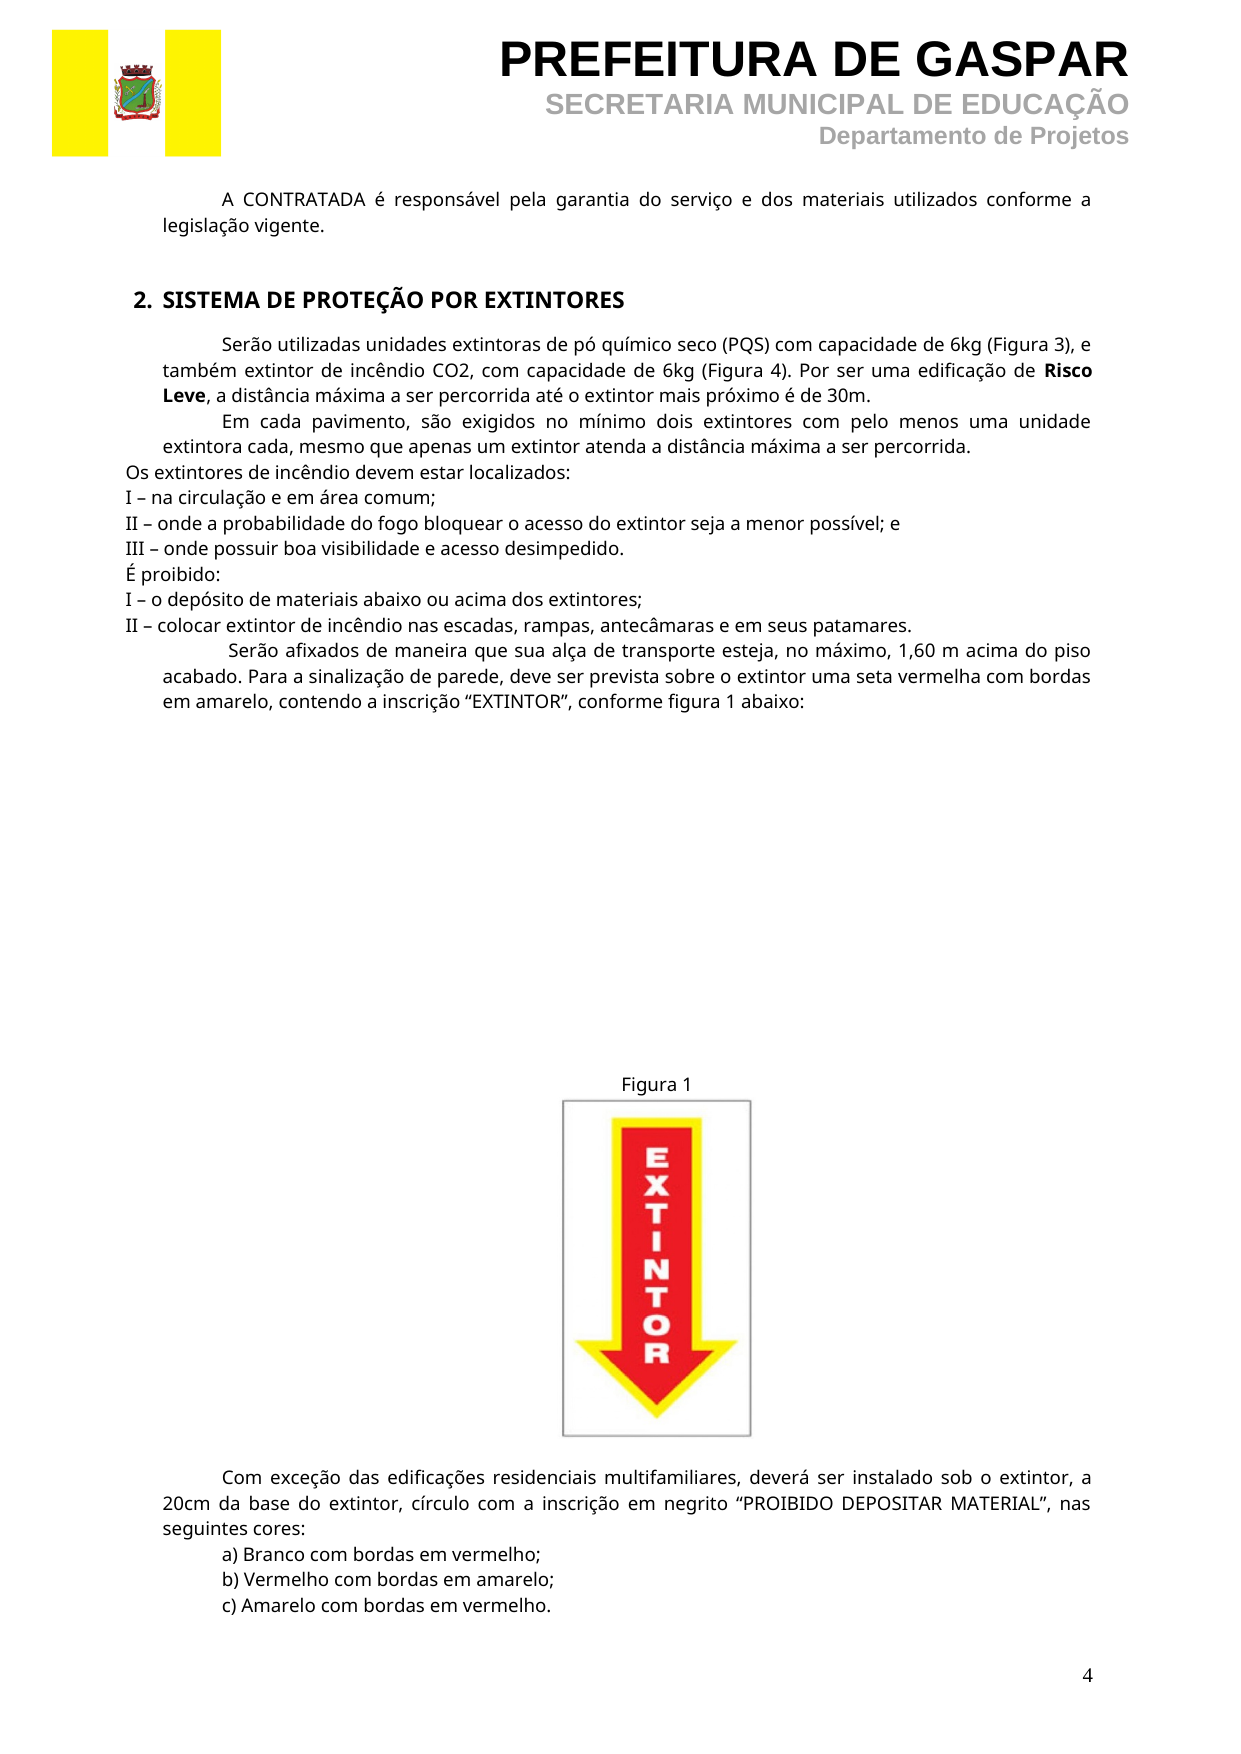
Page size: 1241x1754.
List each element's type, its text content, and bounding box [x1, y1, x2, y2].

text Os extintores de incêndio devem estar localizados: [125, 459, 1092, 484]
text Figura 1 [162, 1071, 1092, 1097]
text Serão utilizadas unidades extintoras de pó químico seco (PQS) com capacidade de 6kg (Figura 3), e também extintor de incêndio CO2, com capacidade de 6kg (Figura 4). Por ser uma edificação de Risco Leve, a distância máxima a ser percorrida até o extintor mais próximo é de 30m. [162, 331, 1092, 408]
text Em cada pavimento, são exigidos no mínimo dois extintores com pelo menos uma unidade extintora cada, mesmo que apenas um extintor atenda a distância máxima a ser percorrida. [162, 408, 1092, 459]
text b) Vermelho com bordas em amarelo; [162, 1566, 1092, 1592]
text III – onde possuir boa visibilidade e acesso desimpedido. [125, 536, 1092, 561]
text I – o depósito de materiais abaixo ou acima dos extintores; [125, 587, 1092, 612]
picture [556, 1097, 758, 1439]
text É proibido: [125, 561, 1092, 587]
text I – na circulação e em área comum; [125, 484, 1092, 510]
text A CONTRATADA é responsável pela garantia do serviço e dos materiais utilizados conforme a legislação vigente. [162, 187, 1092, 238]
text Com exceção das edificações residenciais multifamiliares, deverá ser instalado sob o extintor, a 20cm da base do extintor, círculo com a inscrição em negrito “PROIBIDO DEPOSITAR MATERIAL”, nas seguintes cores: [162, 1464, 1092, 1541]
text II – colocar extintor de incêndio nas escadas, rampas, antecâmaras e em seus patamares. [125, 612, 1092, 638]
text a) Branco com bordas em vermelho; [162, 1541, 1092, 1566]
text c) Amarelo com bordas em vermelho. [162, 1592, 1092, 1617]
text II – onde a probabilidade do fogo bloquear o acesso do extintor seja a menor possível; e [125, 510, 1092, 536]
subtitle SISTEMA DE PROTEÇÃO POR EXTINTORES [133, 284, 1092, 316]
text Serão afixados de maneira que sua alça de transporte esteja, no máximo, 1,60 m acima do piso acabado. Para a sinalização de parede, deve ser prevista sobre o extintor uma seta vermelha com bordas em amarelo, contendo a inscrição “EXTINTOR”, conforme figura 1 abaixo: [162, 638, 1092, 714]
